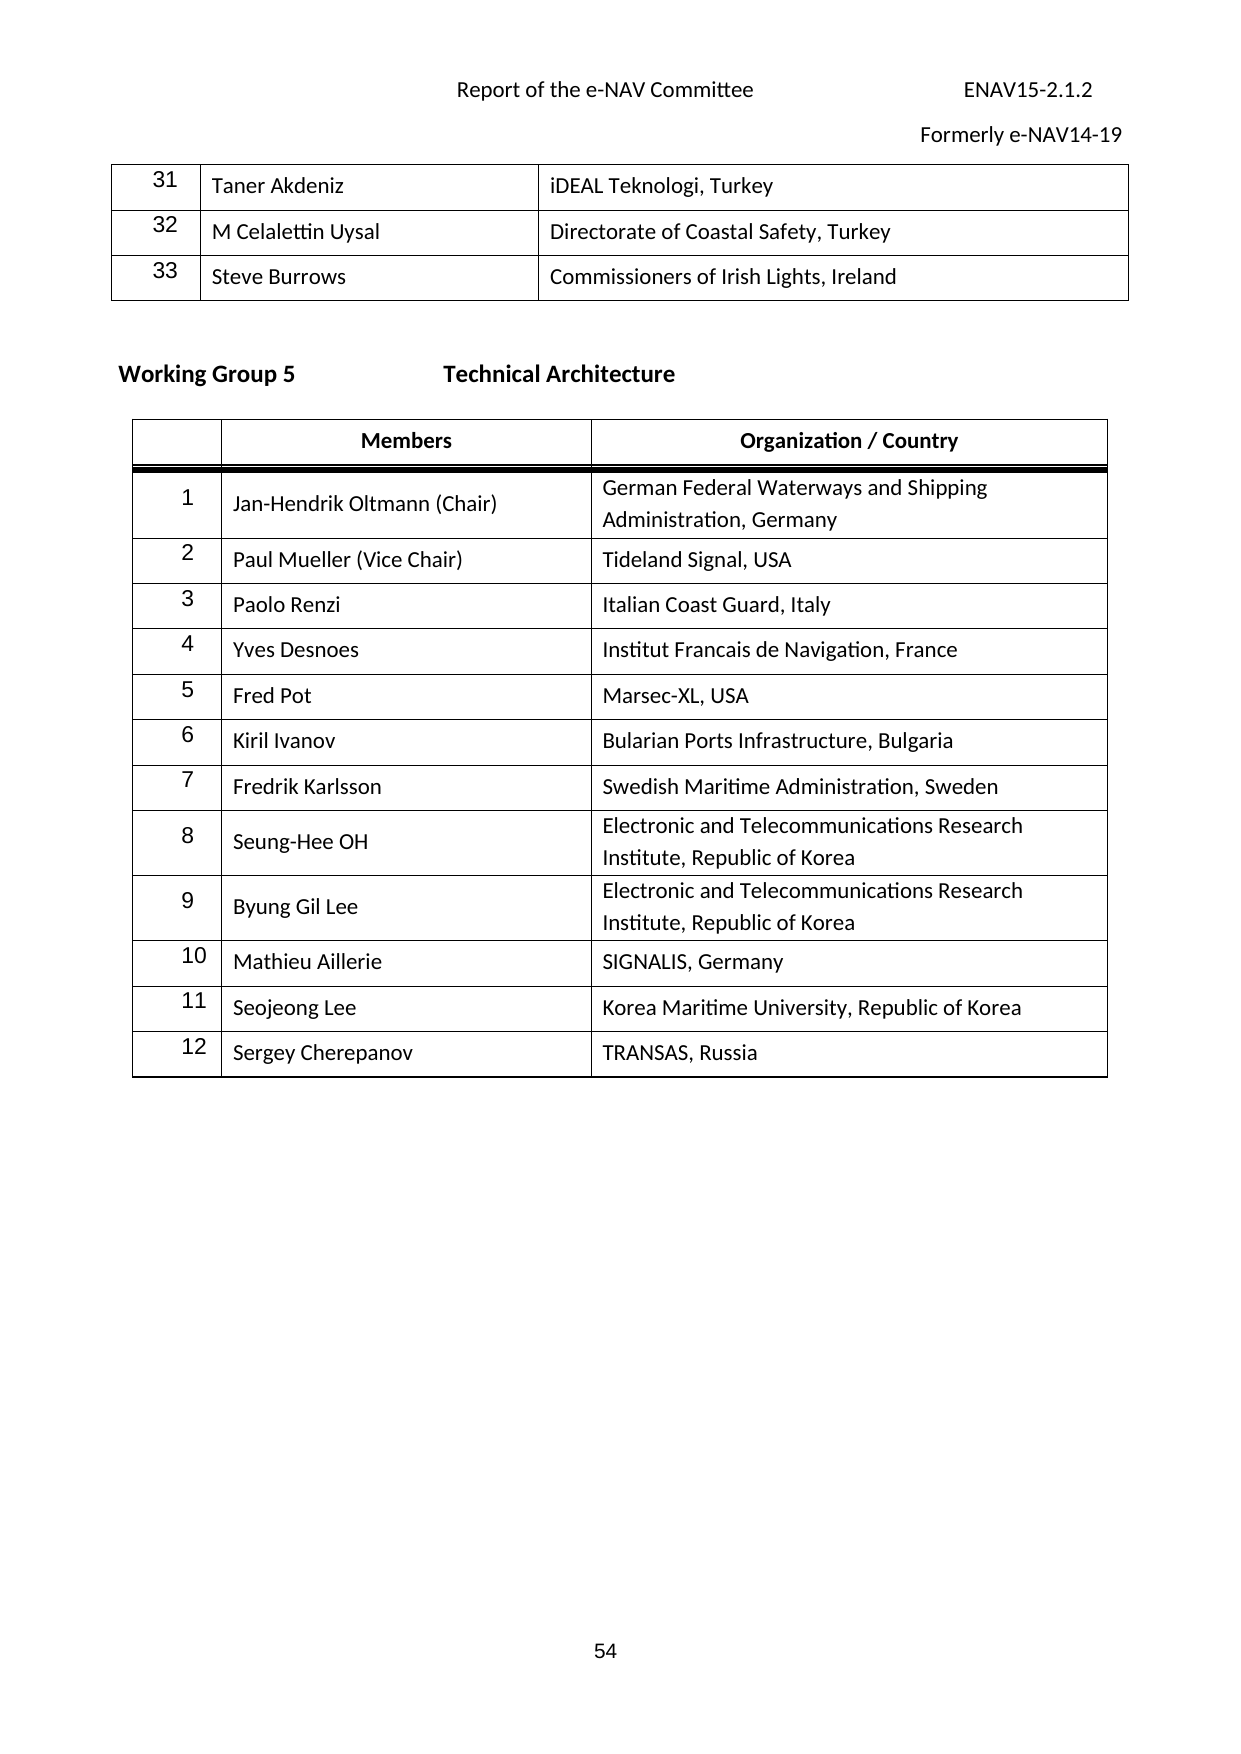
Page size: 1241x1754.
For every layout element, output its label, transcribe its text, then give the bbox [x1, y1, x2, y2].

table_cell [133, 987, 221, 1031]
table_cell Tideland Signal, USA [592, 539, 1107, 583]
table_cell Mathieu Aillerie [222, 941, 591, 986]
table_cell [133, 766, 221, 810]
table_cell [133, 584, 221, 628]
table_cell Seojeong Lee [222, 987, 591, 1031]
table_cell Italian Coast Guard, Italy [592, 584, 1107, 628]
table_cell Seung-Hee OH [222, 811, 591, 875]
table_cell Kiril Ivanov [222, 720, 591, 764]
table_cell Directorate of Coastal Safety, Turkey [539, 211, 1128, 255]
table_cell Paolo Renzi [222, 584, 591, 628]
table_cell iDEAL Teknologi, Turkey [539, 165, 1128, 209]
text Working Group 5 Technical Architecture [118, 358, 1122, 389]
table_cell Korea Maritime University, Republic of Korea [592, 987, 1107, 1031]
table_cell [133, 876, 221, 940]
table_cell Bularian Ports Infrastructure, Bulgaria [592, 720, 1107, 764]
table_cell [112, 165, 200, 209]
table_cell Taner Akdeniz [201, 165, 538, 209]
table_cell Swedish Maritime Administration, Sweden [592, 766, 1107, 810]
table_cell TRANSAS, Russia [592, 1032, 1107, 1076]
table_header Organization / Country [592, 420, 1107, 464]
table_cell [133, 473, 221, 537]
table_cell Byung Gil Lee [222, 876, 591, 940]
table_cell [112, 256, 200, 300]
table_cell Fredrik Karlsson [222, 766, 591, 810]
table_header [133, 420, 221, 464]
table_cell Yves Desnoes [222, 629, 591, 674]
table_cell Marsec-XL, USA [592, 675, 1107, 719]
table_cell [133, 539, 221, 583]
table_cell [133, 720, 221, 764]
table_cell [133, 811, 221, 875]
table_cell Electronic and Telecommunications Research Institute, Republic of Korea [592, 876, 1107, 940]
table_cell Sergey Cherepanov [222, 1032, 591, 1076]
table_cell Jan-Hendrik Oltmann (Chair) [222, 473, 591, 537]
table_cell [112, 211, 200, 255]
table_cell [133, 675, 221, 719]
table_header Members [222, 420, 591, 464]
table_cell M Celalettin Uysal [201, 211, 538, 255]
table_cell [133, 941, 221, 986]
table_cell German Federal Waterways and Shipping Administration, Germany [592, 473, 1107, 537]
table_cell [133, 629, 221, 674]
table_cell Electronic and Telecommunications Research Institute, Republic of Korea [592, 811, 1107, 875]
table_cell [133, 1032, 221, 1076]
table_cell Fred Pot [222, 675, 591, 719]
table_cell SIGNALIS, Germany [592, 941, 1107, 986]
table_cell Institut Francais de Navigation, France [592, 629, 1107, 674]
table_cell Steve Burrows [201, 256, 538, 300]
table_cell Commissioners of Irish Lights, Ireland [539, 256, 1128, 300]
table_cell Paul Mueller (Vice Chair) [222, 539, 591, 583]
